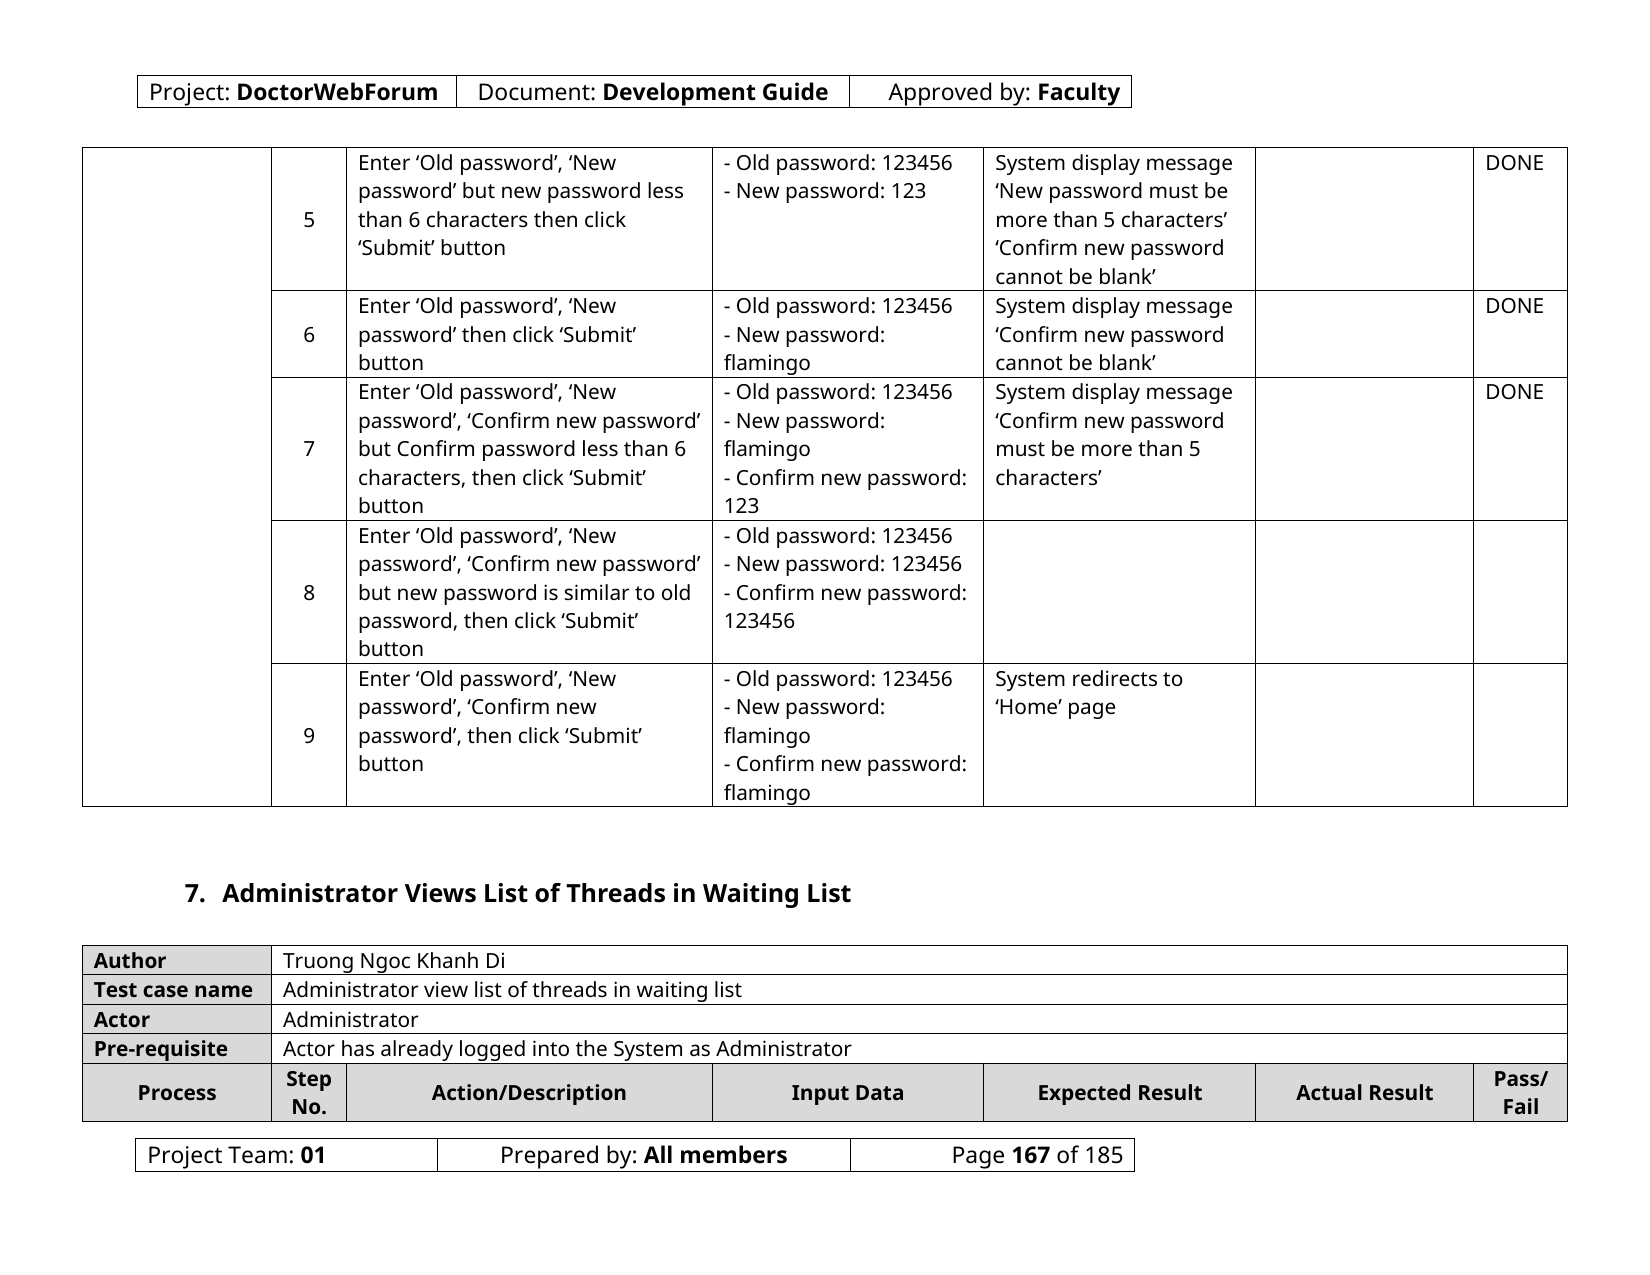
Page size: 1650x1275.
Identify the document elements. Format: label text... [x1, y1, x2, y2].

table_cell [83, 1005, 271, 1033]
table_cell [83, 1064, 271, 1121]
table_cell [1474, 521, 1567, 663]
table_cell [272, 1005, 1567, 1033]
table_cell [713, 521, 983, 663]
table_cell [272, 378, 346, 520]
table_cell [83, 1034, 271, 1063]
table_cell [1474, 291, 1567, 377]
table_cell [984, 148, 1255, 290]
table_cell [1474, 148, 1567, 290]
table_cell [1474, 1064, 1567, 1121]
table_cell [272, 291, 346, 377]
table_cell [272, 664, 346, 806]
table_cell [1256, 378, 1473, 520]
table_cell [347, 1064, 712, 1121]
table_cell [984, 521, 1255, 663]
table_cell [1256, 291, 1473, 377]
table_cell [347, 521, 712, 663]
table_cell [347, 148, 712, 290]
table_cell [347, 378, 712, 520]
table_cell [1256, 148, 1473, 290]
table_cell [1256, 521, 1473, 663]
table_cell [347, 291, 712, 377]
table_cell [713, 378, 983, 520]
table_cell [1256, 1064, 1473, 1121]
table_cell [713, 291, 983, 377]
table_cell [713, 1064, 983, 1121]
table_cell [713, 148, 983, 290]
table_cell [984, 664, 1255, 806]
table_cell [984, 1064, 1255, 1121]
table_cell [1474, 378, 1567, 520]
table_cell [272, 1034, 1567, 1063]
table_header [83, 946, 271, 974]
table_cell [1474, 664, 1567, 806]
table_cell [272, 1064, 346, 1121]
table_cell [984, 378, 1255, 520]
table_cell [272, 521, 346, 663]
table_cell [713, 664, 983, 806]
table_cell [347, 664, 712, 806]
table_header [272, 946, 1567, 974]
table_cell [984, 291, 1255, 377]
subtitle Administrator Views List of Threads in Waiting List [184, 876, 1503, 910]
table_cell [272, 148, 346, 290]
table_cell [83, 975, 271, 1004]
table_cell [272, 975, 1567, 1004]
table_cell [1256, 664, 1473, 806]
